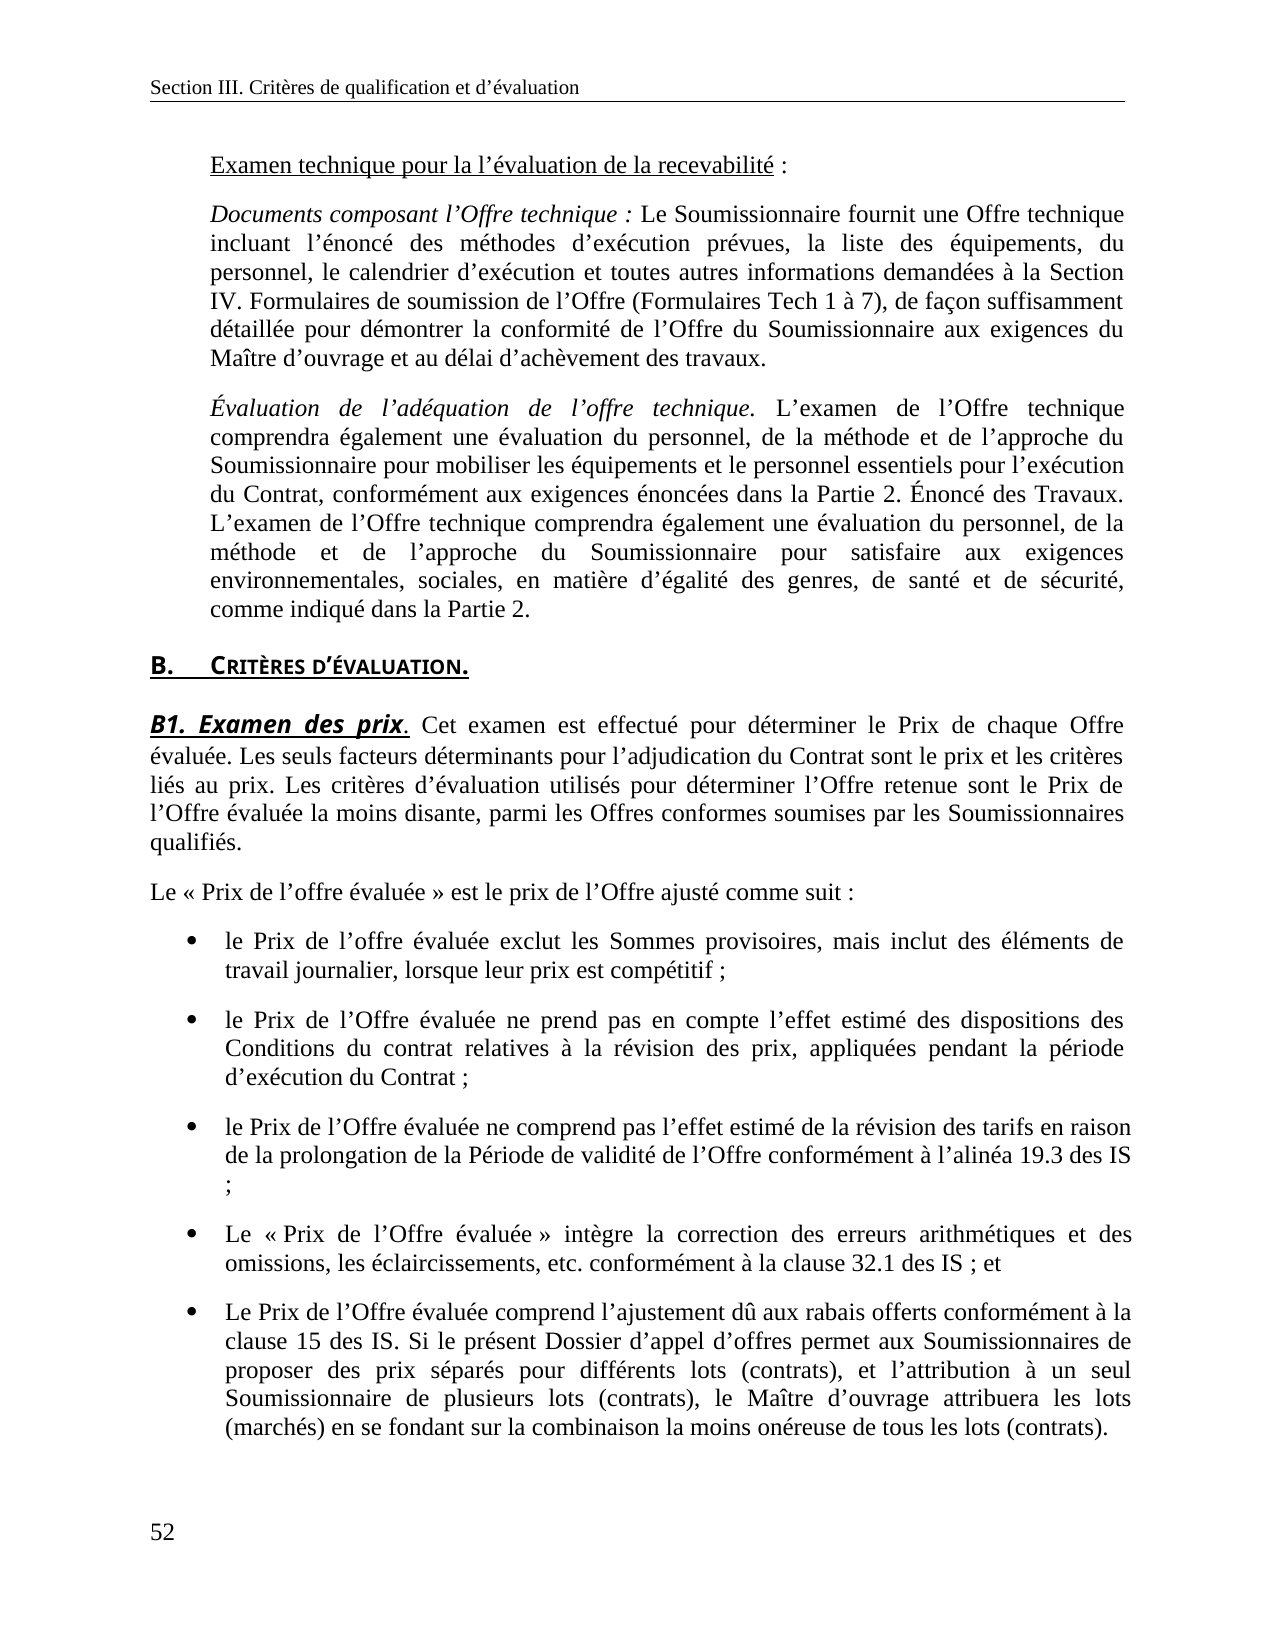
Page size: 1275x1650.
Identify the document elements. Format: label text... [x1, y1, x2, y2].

list Le « Prix de l’Offre évaluée » intègre la correction des erreurs arithmétiques et des omissions, les éclaircissements, etc. conformément à la clause 32.1 des IS ; et [187, 1219, 1132, 1276]
text Examen technique pour la l’évaluation de la recevabilité : [210, 150, 1125, 179]
text Documents composant l’Offre technique : Le Soumissionnaire fournit une Offre technique incluant l’énoncé des méthodes d’exécution prévues, la liste des équipements, du personnel, le calendrier d’exécution et toutes autres informations demandées à la Section IV. Formulaires de soumission de l’Offre (Formulaires Tech 1 à 7), de façon suffisamment détaillée pour démontrer la conformité de l’Offre du Soumissionnaire aux exigences du Maître d’ouvrage et au délai d’achèvement des travaux. [210, 199, 1125, 372]
text Le « Prix de l’offre évaluée » est le prix de l’Offre ajusté comme suit : [150, 877, 1125, 906]
list Le Prix de l’Offre évaluée comprend l’ajustement dû aux rabais offerts conformément à la clause 15 des IS. Si le présent Dossier d’appel d’offres permet aux Soumissionnaires de proposer des prix séparés pour différents lots (contrats), et l’attribution à un seul Soumissionnaire de plusieurs lots (contrats), le Maître d’ouvrage attribuera les lots (marchés) en se fondant sur la combinaison la moins onéreuse de tous les lots (contrats). [187, 1297, 1132, 1441]
list le Prix de l’Offre évaluée ne comprend pas l’effet estimé de la révision des tarifs en raison de la prolongation de la Période de validité de l’Offre conformément à l’alinéa 19.3 des IS ; [187, 1112, 1132, 1198]
list le Prix de l’Offre évaluée ne prend pas en compte l’effet estimé des dispositions des Conditions du contrat relatives à la révision des prix, appliquées pendant la période d’exécution du Contrat ; [187, 1005, 1125, 1091]
text B1. Examen des prix. Cet examen est effectué pour déterminer le Prix de chaque Offre évaluée. Les seuls facteurs déterminants pour l’adjudication du Contrat sont le prix et les critères liés au prix. Les critères d’évaluation utilisés pour déterminer l’Offre retenue sont le Prix de l’Offre évaluée la moins disante, parmi les Offres conformes soumises par les Soumissionnaires qualifiés. [150, 707, 1125, 856]
text Évaluation de l’adéquation de l’offre technique. L’examen de l’Offre technique comprendra également une évaluation du personnel, de la méthode et de l’approche du Soumissionnaire pour mobiliser les équipements et le personnel essentiels pour l’exécution du Contrat, conformément aux exigences énoncées dans la Partie 2. Énoncé des Travaux. L’examen de l’Offre technique comprendra également une évaluation du personnel, de la méthode et de l’approche du Soumissionnaire pour satisfaire aux exigences environnementales, sociales, en matière d’égalité des genres, de santé et de sécurité, comme indiqué dans la Partie 2. [210, 393, 1125, 623]
subtitle B. Critères d’évaluation. [150, 648, 1125, 682]
list le Prix de l’offre évaluée exclut les Sommes provisoires, mais inclut des éléments de travail journalier, lorsque leur prix est compétitif ; [187, 926, 1125, 984]
